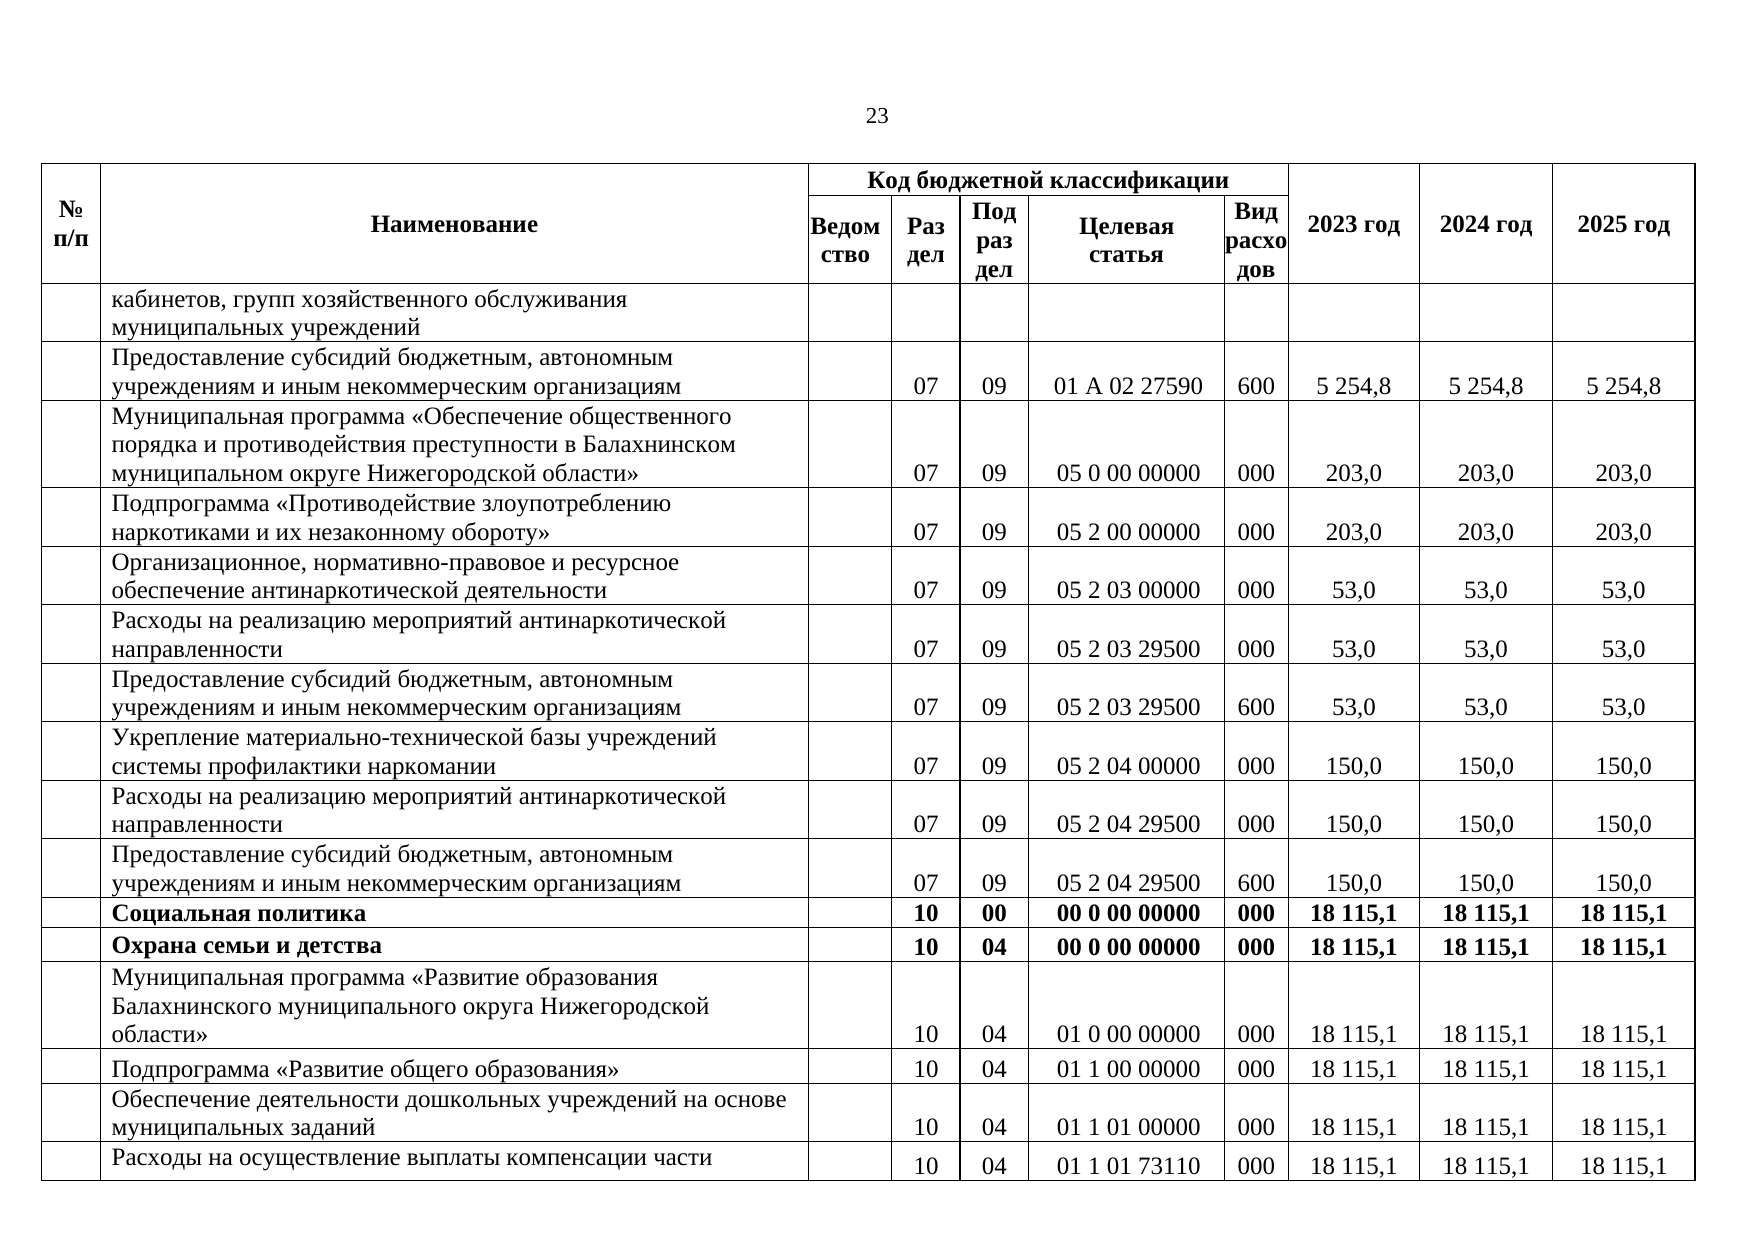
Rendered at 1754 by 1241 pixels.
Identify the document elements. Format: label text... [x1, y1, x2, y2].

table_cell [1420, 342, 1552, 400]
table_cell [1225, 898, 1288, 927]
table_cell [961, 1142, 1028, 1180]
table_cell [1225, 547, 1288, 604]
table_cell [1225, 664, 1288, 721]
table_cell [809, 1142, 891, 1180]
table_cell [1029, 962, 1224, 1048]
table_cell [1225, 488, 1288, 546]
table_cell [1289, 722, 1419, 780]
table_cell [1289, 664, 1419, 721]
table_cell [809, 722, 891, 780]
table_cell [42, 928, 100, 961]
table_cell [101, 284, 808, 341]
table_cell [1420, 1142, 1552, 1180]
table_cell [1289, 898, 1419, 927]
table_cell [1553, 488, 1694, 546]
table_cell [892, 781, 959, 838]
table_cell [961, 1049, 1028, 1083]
table_cell Раз дел [892, 196, 959, 283]
table_header 2024 год [1420, 164, 1552, 283]
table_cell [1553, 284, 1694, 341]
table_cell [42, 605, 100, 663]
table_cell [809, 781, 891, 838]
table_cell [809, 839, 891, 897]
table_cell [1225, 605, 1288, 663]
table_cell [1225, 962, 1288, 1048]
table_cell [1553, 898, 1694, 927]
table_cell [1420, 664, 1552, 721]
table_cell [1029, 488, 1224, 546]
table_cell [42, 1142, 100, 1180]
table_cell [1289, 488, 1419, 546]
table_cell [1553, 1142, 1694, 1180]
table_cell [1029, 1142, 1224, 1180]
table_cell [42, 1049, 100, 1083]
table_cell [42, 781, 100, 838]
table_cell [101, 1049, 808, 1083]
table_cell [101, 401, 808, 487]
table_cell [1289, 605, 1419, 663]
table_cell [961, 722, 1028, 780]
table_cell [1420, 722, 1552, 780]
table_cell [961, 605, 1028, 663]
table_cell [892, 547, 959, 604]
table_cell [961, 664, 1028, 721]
table_header 2023 год [1289, 164, 1419, 283]
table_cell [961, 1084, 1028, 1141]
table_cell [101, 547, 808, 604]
table_cell Под раз дел [961, 196, 1028, 283]
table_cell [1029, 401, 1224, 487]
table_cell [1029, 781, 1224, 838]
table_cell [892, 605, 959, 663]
table_header Наименование [101, 164, 808, 283]
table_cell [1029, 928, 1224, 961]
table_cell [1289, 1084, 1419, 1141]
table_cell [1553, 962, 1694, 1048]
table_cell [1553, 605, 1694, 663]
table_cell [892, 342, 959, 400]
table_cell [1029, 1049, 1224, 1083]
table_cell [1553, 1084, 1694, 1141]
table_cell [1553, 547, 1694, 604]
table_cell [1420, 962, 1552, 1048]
table_cell Вид расхо дов [1225, 196, 1288, 283]
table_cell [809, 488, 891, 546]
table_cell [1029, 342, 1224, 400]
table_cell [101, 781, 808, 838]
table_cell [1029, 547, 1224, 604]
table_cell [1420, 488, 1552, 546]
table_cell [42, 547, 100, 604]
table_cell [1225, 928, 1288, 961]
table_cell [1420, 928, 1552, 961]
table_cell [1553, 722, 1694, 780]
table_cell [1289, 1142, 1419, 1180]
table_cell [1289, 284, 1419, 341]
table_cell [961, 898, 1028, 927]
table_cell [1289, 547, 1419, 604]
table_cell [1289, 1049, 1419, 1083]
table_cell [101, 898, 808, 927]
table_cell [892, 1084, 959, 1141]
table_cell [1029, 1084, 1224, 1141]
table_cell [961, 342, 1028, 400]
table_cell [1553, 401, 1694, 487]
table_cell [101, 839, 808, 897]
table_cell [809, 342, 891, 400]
table_header 2025 год [1553, 164, 1694, 283]
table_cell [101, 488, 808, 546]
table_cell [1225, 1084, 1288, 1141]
table_header № п/п [42, 164, 100, 283]
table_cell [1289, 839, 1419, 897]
table_header Код бюджетной классификации [809, 164, 1288, 195]
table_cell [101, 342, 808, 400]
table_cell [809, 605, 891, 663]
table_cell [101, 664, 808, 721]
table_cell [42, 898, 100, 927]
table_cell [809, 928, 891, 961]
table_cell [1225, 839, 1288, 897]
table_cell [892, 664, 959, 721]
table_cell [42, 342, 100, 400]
table_cell Целевая статья [1029, 196, 1224, 283]
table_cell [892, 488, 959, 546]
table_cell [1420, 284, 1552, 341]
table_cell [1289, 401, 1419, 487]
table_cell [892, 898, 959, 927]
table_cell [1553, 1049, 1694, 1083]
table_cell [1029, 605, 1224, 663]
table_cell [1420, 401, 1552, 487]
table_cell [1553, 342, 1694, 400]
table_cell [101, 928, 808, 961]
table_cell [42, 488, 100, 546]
table_cell Ведом ство [809, 196, 891, 283]
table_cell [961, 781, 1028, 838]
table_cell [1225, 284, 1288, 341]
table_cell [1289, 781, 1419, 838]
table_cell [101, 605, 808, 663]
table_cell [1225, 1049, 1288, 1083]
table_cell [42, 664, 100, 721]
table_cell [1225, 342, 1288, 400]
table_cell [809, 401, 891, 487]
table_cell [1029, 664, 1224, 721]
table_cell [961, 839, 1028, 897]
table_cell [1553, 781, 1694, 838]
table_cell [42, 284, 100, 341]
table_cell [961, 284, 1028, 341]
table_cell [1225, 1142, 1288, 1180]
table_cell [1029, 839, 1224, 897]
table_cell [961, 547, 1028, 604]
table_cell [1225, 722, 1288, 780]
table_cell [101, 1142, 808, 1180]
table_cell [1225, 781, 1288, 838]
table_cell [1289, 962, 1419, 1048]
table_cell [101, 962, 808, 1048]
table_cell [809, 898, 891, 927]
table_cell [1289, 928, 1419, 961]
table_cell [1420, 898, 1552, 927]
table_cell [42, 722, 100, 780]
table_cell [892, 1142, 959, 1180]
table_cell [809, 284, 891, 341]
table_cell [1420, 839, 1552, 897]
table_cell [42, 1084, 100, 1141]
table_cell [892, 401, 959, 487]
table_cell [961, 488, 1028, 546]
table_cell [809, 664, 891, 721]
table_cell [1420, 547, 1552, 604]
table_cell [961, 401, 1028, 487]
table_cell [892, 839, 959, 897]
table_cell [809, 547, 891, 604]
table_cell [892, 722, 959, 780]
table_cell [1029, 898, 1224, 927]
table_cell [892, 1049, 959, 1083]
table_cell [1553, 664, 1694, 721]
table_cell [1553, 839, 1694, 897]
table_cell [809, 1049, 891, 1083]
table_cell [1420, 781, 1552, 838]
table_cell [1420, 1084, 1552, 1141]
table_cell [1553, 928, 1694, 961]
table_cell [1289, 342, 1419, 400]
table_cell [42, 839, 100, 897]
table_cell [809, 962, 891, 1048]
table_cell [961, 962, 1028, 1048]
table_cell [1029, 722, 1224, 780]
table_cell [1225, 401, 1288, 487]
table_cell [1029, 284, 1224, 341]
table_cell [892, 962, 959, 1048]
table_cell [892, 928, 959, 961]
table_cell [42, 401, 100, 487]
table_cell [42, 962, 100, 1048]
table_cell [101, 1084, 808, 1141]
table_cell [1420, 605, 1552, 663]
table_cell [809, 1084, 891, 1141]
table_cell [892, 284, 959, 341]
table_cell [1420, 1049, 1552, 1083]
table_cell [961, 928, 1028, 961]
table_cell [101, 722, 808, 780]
